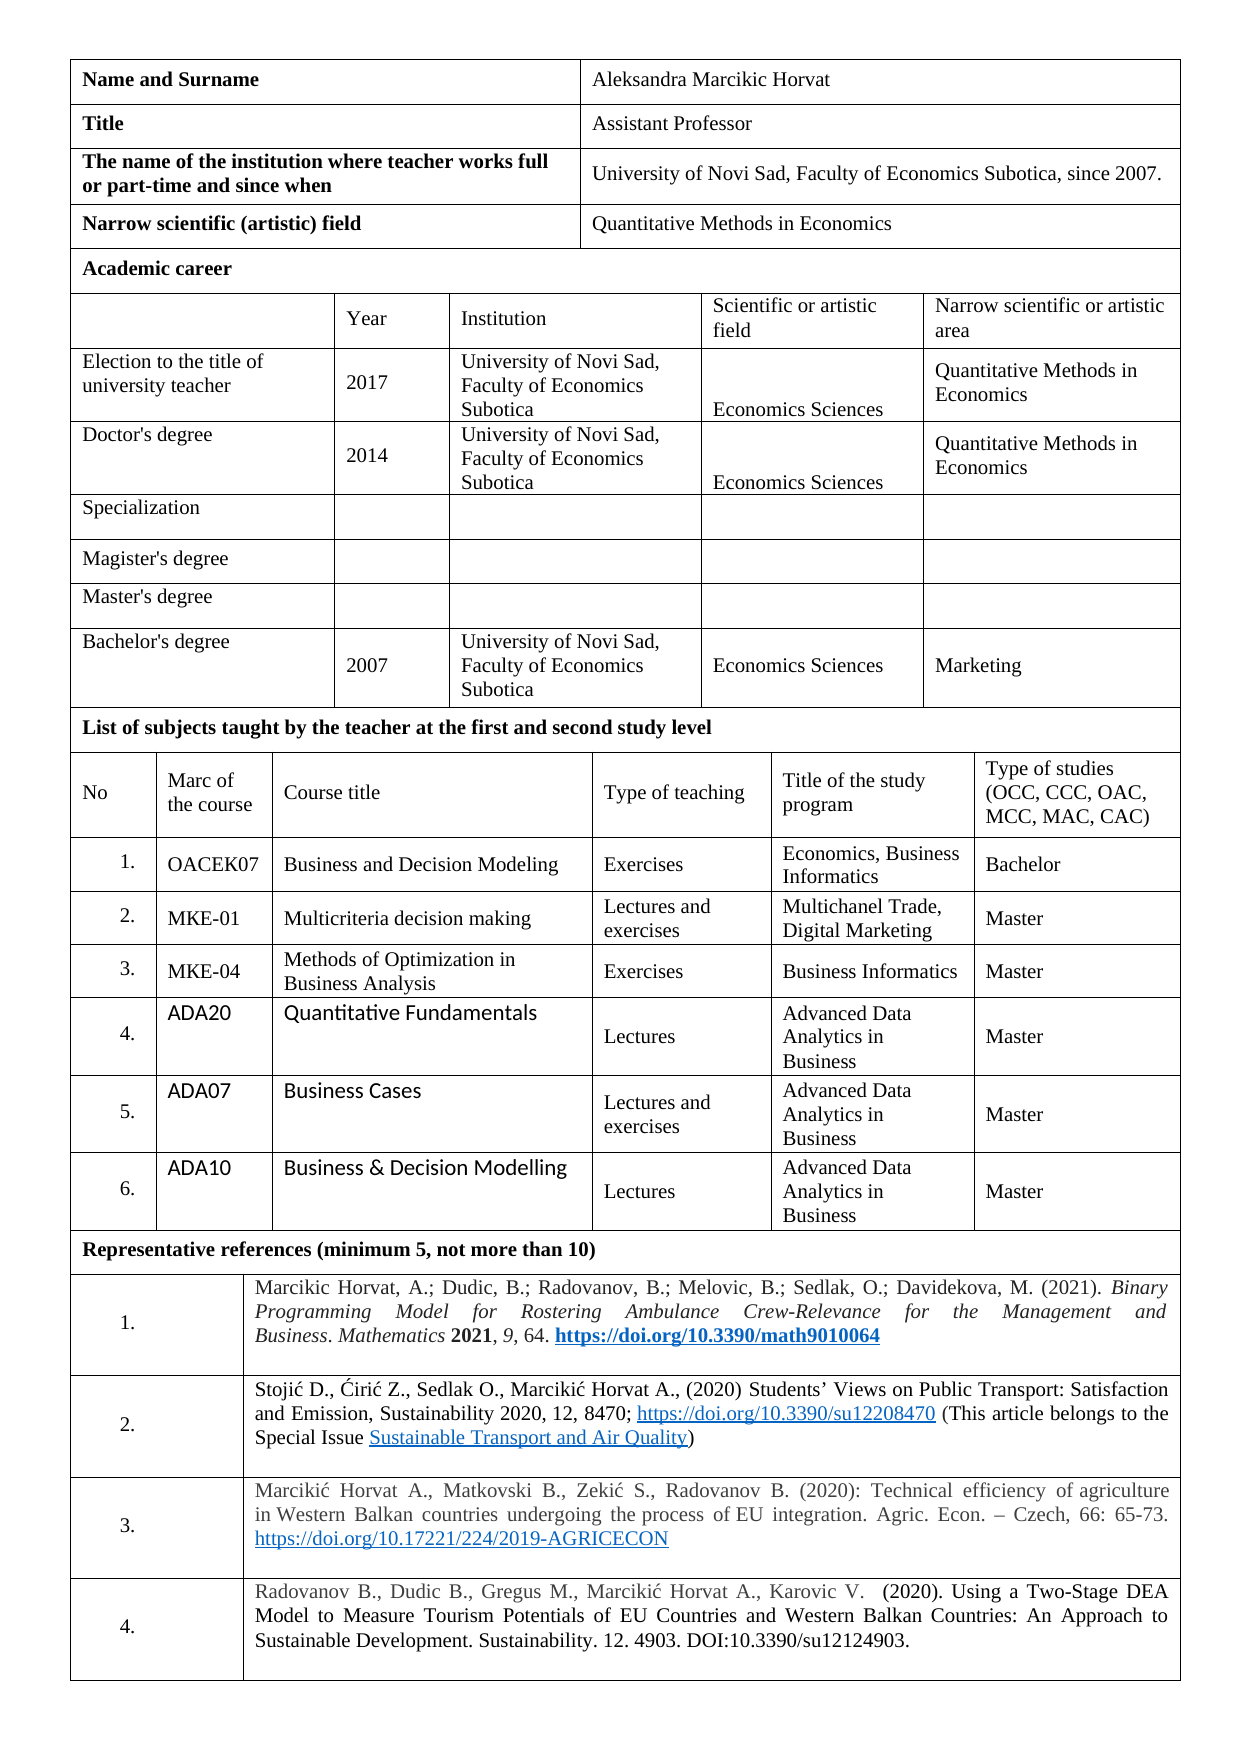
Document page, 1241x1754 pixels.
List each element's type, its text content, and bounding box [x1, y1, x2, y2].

table_cell Quantitative Methods in Economics [924, 422, 1180, 494]
table_cell Marcikić Horvat A., Matkovski B., Zekić S., Radovanov B. (2020): Technical efficiency of agriculture in Western Balkan countries undergoing the process of EU integration. Agric. Econ. – Czech, 66: 65-73. https://doi.org/10.17221/224/2019-AGRICECON [244, 1478, 1180, 1578]
table_cell Radovanov B., Dudic B., Gregus M., Marcikić Horvat A., Karovic V. (2020). Using a Two-Stage DEA Model to Measure Tourism Potentials of EU Countries and Western Balkan Countries: An Approach to Sustainable Development. Sustainability. 12. 4903. DOI:10.3390/su12124903. [244, 1579, 1180, 1680]
table_cell University of Novi Sad, Faculty of Economics Subotica [450, 629, 701, 707]
table_cell ADA07 [157, 1076, 272, 1152]
table_cell Course title [273, 753, 592, 837]
table_cell Master [975, 1153, 1180, 1229]
table_cell Master [975, 1076, 1180, 1152]
table_cell 2007 [335, 629, 449, 707]
table_cell ОАСЕК07 [157, 838, 272, 891]
table_cell Business & Decision Modelling [273, 1153, 592, 1229]
table_cell Advanced Data Analytics in Business [772, 1076, 974, 1152]
table_cell University of Novi Sad, Faculty of Economics Subotica, since 2007. [581, 149, 1180, 203]
table_cell University of Novi Sad, Faculty of Economics Subotica [450, 349, 701, 421]
table_cell Economics Sciences [702, 422, 923, 494]
table_cell МКЕ-01 [157, 892, 272, 944]
table_cell Academic career [71, 249, 1180, 292]
table_cell [335, 584, 449, 628]
table_cell Economics Sciences [702, 629, 923, 707]
table_cell Marc of the course [157, 753, 272, 837]
table_cell [335, 495, 449, 539]
table_cell Methods of Optimization in Business Analysis [273, 945, 592, 997]
table_cell 2014 [335, 422, 449, 494]
table_cell Narrow scientific or artistic area [924, 294, 1180, 348]
table_cell МКЕ-04 [157, 945, 272, 997]
table_cell Assistant Professor [581, 105, 1180, 148]
table_cell [924, 540, 1180, 583]
table_cell Bachelor [975, 838, 1180, 891]
table_cell [71, 945, 156, 997]
table_cell Title of the study program [772, 753, 974, 837]
table_cell Еxercises [593, 838, 771, 891]
table_cell Lectures [593, 1153, 771, 1229]
table_cell Stojić D., Ćirić Z., Sedlak O., Marcikić Horvat A., (2020) Students’ Views on Public Transport: Satisfaction and Emission, Sustainability 2020, 12, 8470; https://doi.org/10.3390/su12208470 (This article belongs to the Special Issue Sustainable Transport and Air Quality) [244, 1376, 1180, 1477]
table_cell Representative references (minimum 5, not more than 10) [71, 1231, 1180, 1274]
table_cell [71, 838, 156, 891]
table_cell Economics, Business Informatics [772, 838, 974, 891]
table_cell [335, 540, 449, 583]
table_cell Master's degree [71, 584, 334, 628]
table_cell [450, 495, 701, 539]
table_cell [71, 294, 334, 348]
table_cell No [71, 753, 156, 837]
table_cell Doctor's degree [71, 422, 334, 494]
table_cell Type of studies (ОСС, ССС, ОАС, МСС, МАС, САС) [975, 753, 1180, 837]
table_cell ADA20 [157, 998, 272, 1075]
table_cell Bachelor's degree [71, 629, 334, 707]
table_header Name and Surname [71, 60, 580, 103]
table_cell [71, 1153, 156, 1229]
table_cell [71, 1376, 243, 1477]
table_cell The name of the institution where teacher works full or part-time and since when [71, 149, 580, 203]
table_cell Election to the title of university teacher [71, 349, 334, 421]
table_cell Lectures and exercises [593, 892, 771, 944]
table_cell Magister's degree [71, 540, 334, 583]
table_cell Multicriteria decision making [273, 892, 592, 944]
table_cell Institution [450, 294, 701, 348]
table_cell Multichanel Trade, Digital Marketing [772, 892, 974, 944]
table_cell [702, 495, 923, 539]
table_cell Marketing [924, 629, 1180, 707]
table_cell Title [71, 105, 580, 148]
table_cell Quantitative Fundamentals [273, 998, 592, 1075]
table_cell Scientific or artistic field [702, 294, 923, 348]
table_cell List of subjects taught by the teacher at the first and second study level [71, 708, 1180, 752]
table_cell [71, 1076, 156, 1152]
table_cell [71, 998, 156, 1075]
table_cell Master [975, 945, 1180, 997]
table_cell Lectures and exercises [593, 1076, 771, 1152]
table_cell [702, 540, 923, 583]
table_cell Master [975, 998, 1180, 1075]
table_cell Advanced Data Analytics in Business [772, 998, 974, 1075]
table_header Aleksandra Marcikic Horvat [581, 60, 1180, 103]
table_cell Exercises [593, 945, 771, 997]
table_cell Type of teaching [593, 753, 771, 837]
table_cell Year [335, 294, 449, 348]
table_cell [71, 1579, 243, 1680]
table_cell ADA10 [157, 1153, 272, 1229]
table_cell Master [975, 892, 1180, 944]
table_cell Narrow scientific (artistic) field [71, 205, 580, 248]
table_cell [702, 584, 923, 628]
table_cell [71, 1478, 243, 1578]
table_cell [71, 1275, 243, 1375]
table_cell Economics Sciences [702, 349, 923, 421]
table_cell Business Cases [273, 1076, 592, 1152]
table_cell Lectures [593, 998, 771, 1075]
table_cell Quantitative Methods in Economics [924, 349, 1180, 421]
table_cell [450, 584, 701, 628]
table_cell Marcikic Horvat, A.; Dudic, B.; Radovanov, B.; Melovic, B.; Sedlak, O.; Davidekova, M. (2021). Binary Programming Model for Rostering Ambulance Crew-Relevance for the Management and Business. Mathematics 2021, 9, 64. https://doi.org/10.3390/math9010064 [244, 1275, 1180, 1375]
table_cell Business Informatics [772, 945, 974, 997]
table_cell [924, 495, 1180, 539]
table_cell Advanced Data Analytics in Business [772, 1153, 974, 1229]
table_cell [71, 892, 156, 944]
table_cell University of Novi Sad, Faculty of Economics Subotica [450, 422, 701, 494]
table_cell Quantitative Methods in Economics [581, 205, 1180, 248]
table_cell 2017 [335, 349, 449, 421]
table_cell [924, 584, 1180, 628]
table_cell Specialization [71, 495, 334, 539]
table_cell [450, 540, 701, 583]
table_cell Business and Decision Modeling [273, 838, 592, 891]
